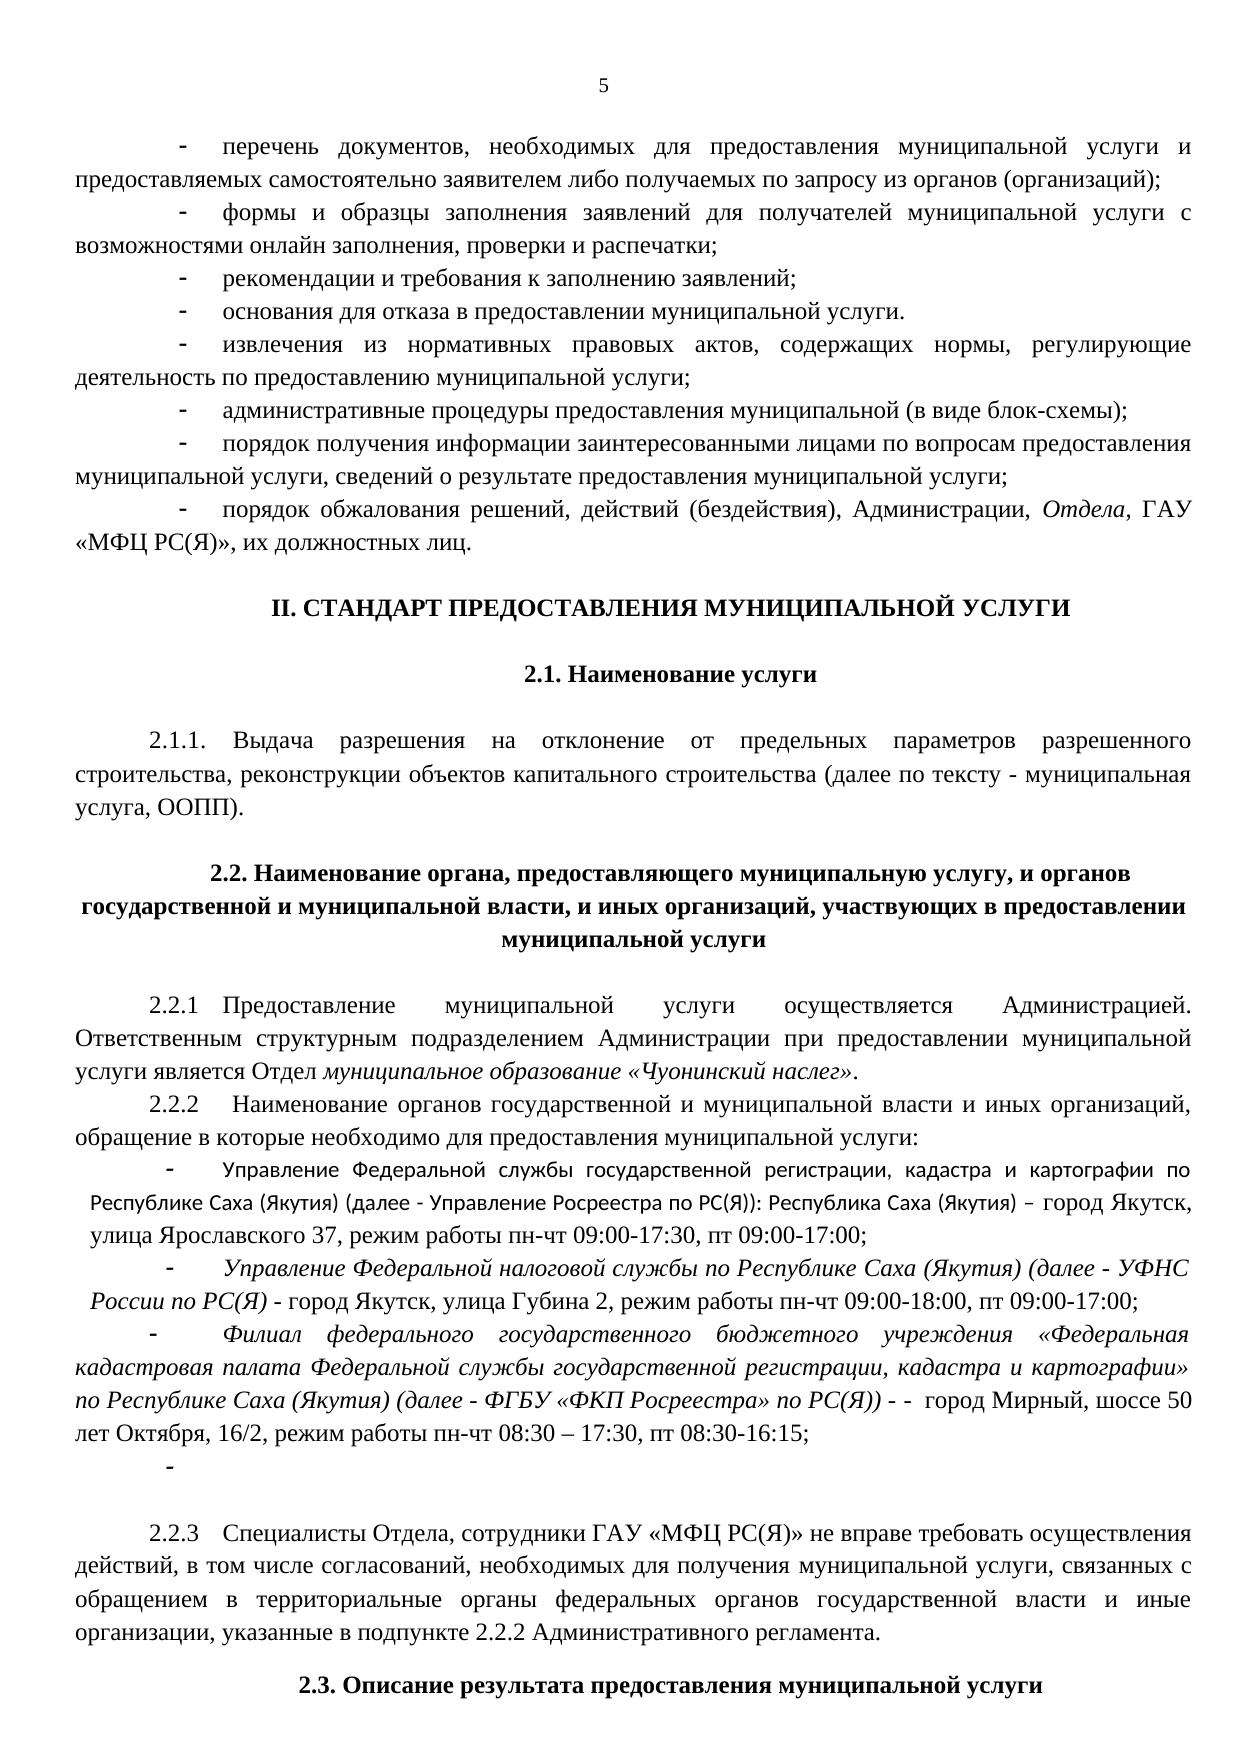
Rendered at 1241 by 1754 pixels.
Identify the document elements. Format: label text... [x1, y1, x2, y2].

text 2.1. Наименование услуги [75, 659, 1192, 688]
text 2.2. Наименование органа, предоставляющего муниципальную услугу, и органов государственной и муниципальной власти, и иных организаций, участвующих в предоставлении муниципальной услуги [75, 858, 1192, 952]
text II. СТАНДАРТ ПРЕДОСТАВЛЕНИЯ МУНИЦИПАЛЬНОЙ УСЛУГИ [75, 593, 1192, 622]
list перечень документов, необходимых для предоставления муниципальной услуги и предоставляемых самостоятельно заявителем либо получаемых по запросу из органов (организаций); [75, 131, 1192, 193]
list рекомендации и требования к заполнению заявлений; [75, 263, 1192, 292]
list формы и образцы заполнения заявлений для получателей муниципальной услуги с возможностями онлайн заполнения, проверки и распечатки; [75, 197, 1192, 259]
list административные процедуры предоставления муниципальной (в виде блок-схемы); [75, 395, 1192, 424]
list порядок получения информации заинтересованными лицами по вопросам предоставления муниципальной услуги, сведений о результате предоставления муниципальной услуги; [75, 428, 1192, 490]
list извлечения из нормативных правовых актов, содержащих нормы, регулирующие деятельность по предоставлению муниципальной услуги; [75, 329, 1192, 391]
list порядок обжалования решений, действий (бездействия), Администрации, Отдела, ГАУ «МФЦ РС(Я)», их должностных лиц. [75, 494, 1192, 556]
text 2.1.1. [75, 726, 1192, 820]
list Наименование органов государственной и муниципальной власти и иных организаций, обращение в которые необходимо для предоставления муниципальной услуги: [75, 1089, 1192, 1151]
list Специалисты Отдела, сотрудники ГАУ «МФЦ РС(Я)» не вправе требовать осуществления действий, в том числе согласований, необходимых для получения муниципальной услуги, связанных с обращением в территориальные органы федеральных органов государственной власти и иные организации, указанные в подпункте 2.2.2 Административного регламента. [75, 1518, 1192, 1645]
text 2.3. Описание результата предоставления муниципальной услуги [75, 1671, 1192, 1699]
list Предоставление муниципальной услуги осуществляется Администрацией. Ответственным структурным подразделением Администрации при предоставлении муниципальной услуги является Отдел [75, 990, 1192, 1084]
list основания для отказа в предоставлении муниципальной услуги. [75, 296, 1192, 325]
